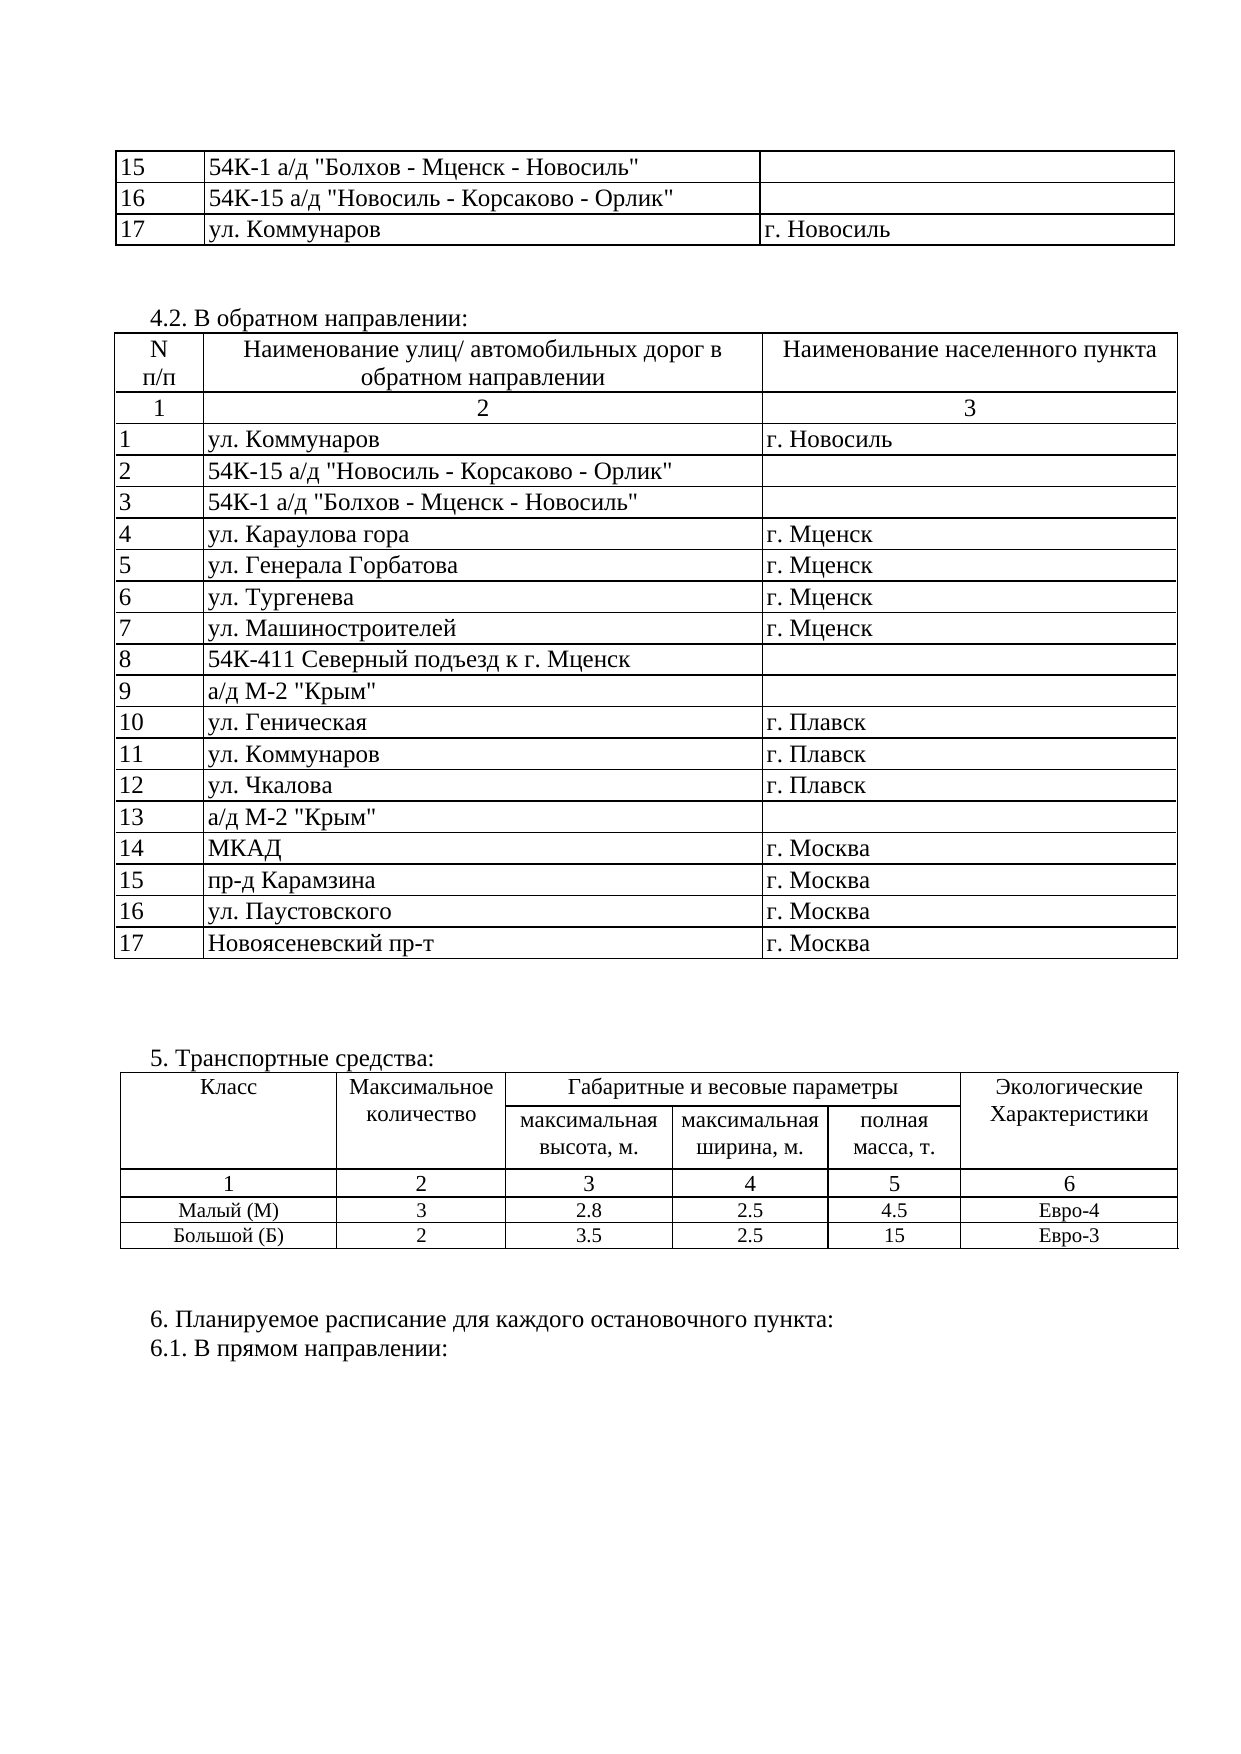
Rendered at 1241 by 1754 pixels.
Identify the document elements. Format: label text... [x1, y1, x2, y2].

table_cell 6 [115, 581, 203, 611]
table_cell ул. Чкалова [204, 770, 762, 800]
table_cell ул. Геническая [204, 707, 762, 737]
text 6. Планируемое расписание для каждого остановочного пункта: [150, 1304, 1090, 1333]
table_cell г. Мценск [763, 517, 1177, 548]
table_cell 9 [115, 675, 203, 706]
table_cell ул. Тургенева [204, 582, 762, 611]
table_cell 12 [115, 770, 203, 800]
table_cell [761, 152, 1174, 181]
table_cell г. Москва [763, 863, 1177, 894]
table_cell 54К-15 а/д "Новосиль - Корсаково - Орлик" [204, 456, 762, 486]
table_cell 2.5 [673, 1223, 827, 1247]
table_cell 11 [115, 738, 203, 769]
table_cell ул. Генерала Горбатова [204, 550, 762, 580]
table_cell 54К-1 а/д "Болхов - Мценск - Новосиль" [204, 487, 762, 517]
table_cell Евро-3 [961, 1223, 1177, 1247]
table_cell [763, 674, 1177, 706]
table_cell максимальная высота, м. [506, 1107, 672, 1168]
table_cell 17 [115, 927, 203, 957]
table_cell г. Плавск [763, 706, 1177, 737]
table_cell максимальная ширина, м. [673, 1107, 827, 1168]
table_cell ул. Машиностроителей [204, 613, 762, 643]
table_cell 1 [115, 424, 203, 454]
table_cell [763, 486, 1177, 517]
table_cell 2 [204, 393, 762, 423]
table_cell 7 [115, 613, 203, 643]
text 6.1. В прямом направлении: [150, 1333, 1090, 1362]
table_cell г. Плавск [763, 737, 1177, 769]
table_cell г. Новосиль [763, 423, 1177, 454]
table_cell 3.5 [506, 1223, 672, 1247]
table_cell 2.5 [673, 1198, 827, 1222]
table_cell 16 [115, 896, 203, 926]
table_cell [761, 183, 1174, 213]
table_cell г. Москва [763, 926, 1177, 957]
table_cell 15 [117, 152, 204, 181]
table_cell 5 [829, 1170, 960, 1196]
table_cell 54К-15 а/д "Новосиль - Корсаково - Орлик" [205, 183, 759, 213]
table_cell 10 [115, 707, 203, 737]
text 5. Транспортные средства: [150, 1043, 1090, 1072]
table_cell 54К-411 Северный подъезд к г. Мценск [204, 645, 762, 674]
table_cell [763, 800, 1177, 832]
table_cell 15 [829, 1223, 960, 1247]
table_cell Новоясеневский пр-т [204, 928, 762, 957]
table_cell 2 [115, 455, 203, 486]
table_header Класс [121, 1073, 336, 1168]
table_cell 3 [506, 1170, 672, 1196]
table_cell 5 [115, 550, 203, 580]
table_cell ул. Коммунаров [205, 215, 759, 244]
text 4.2. В обратном направлении: [150, 303, 1090, 332]
table_cell 15 [115, 864, 203, 894]
table_cell 6 [961, 1170, 1177, 1196]
table_cell г. Мценск [763, 549, 1177, 580]
table_cell полная масса, т. [829, 1107, 960, 1168]
table_cell 54К-1 а/д "Болхов - Мценск - Новосиль" [205, 152, 759, 181]
table_cell 4 [115, 518, 203, 548]
table_cell Малый (М) [121, 1198, 336, 1222]
table_cell 3 [115, 487, 203, 517]
table_header Габаритные и весовые параметры [506, 1073, 960, 1105]
table_cell [763, 643, 1177, 674]
table_cell 2 [337, 1223, 505, 1247]
table_header N п/п [115, 334, 203, 391]
table_cell 16 [117, 183, 204, 213]
table_cell 2 [337, 1170, 505, 1196]
table_cell а/д М-2 "Крым" [204, 676, 762, 706]
table_cell ул. Коммунаров [204, 424, 762, 454]
table_cell г. Мценск [763, 580, 1177, 611]
table_cell ул. Паустовского [204, 896, 762, 926]
table_cell 14 [115, 833, 203, 863]
table_cell 4 [673, 1170, 827, 1196]
table_cell [763, 454, 1177, 486]
table_cell 17 [117, 215, 204, 244]
table_cell пр-д Карамзина [204, 865, 762, 894]
table_cell г. Новосиль [761, 215, 1174, 244]
table_cell 2.8 [506, 1198, 672, 1222]
table_cell г. Москва [763, 832, 1177, 863]
table_cell г. Плавск [763, 769, 1177, 800]
table_header Наименование улиц/ автомобильных дорог в обратном направлении [204, 334, 762, 391]
table_cell 1 [121, 1170, 336, 1196]
table_cell а/д М-2 "Крым" [204, 802, 762, 832]
table_cell Большой (Б) [121, 1223, 336, 1247]
table_cell 13 [115, 801, 203, 832]
table_cell ул. Караулова гора [204, 519, 762, 548]
table_cell Евро-4 [961, 1198, 1177, 1222]
table_cell 4.5 [829, 1198, 960, 1222]
table_cell 1 [115, 392, 203, 423]
table_header Максимальное количество [337, 1073, 505, 1168]
table_cell 3 [337, 1198, 505, 1222]
table_cell г. Мценск [763, 611, 1177, 643]
table_cell МКАД [204, 833, 762, 863]
table_cell 8 [115, 644, 203, 674]
table_header Экологические Характеристики [961, 1073, 1177, 1168]
table_cell г. Москва [763, 895, 1177, 926]
table_header Наименование населенного пункта [763, 334, 1177, 391]
table_cell ул. Коммунаров [204, 739, 762, 769]
table_cell 3 [763, 391, 1177, 423]
